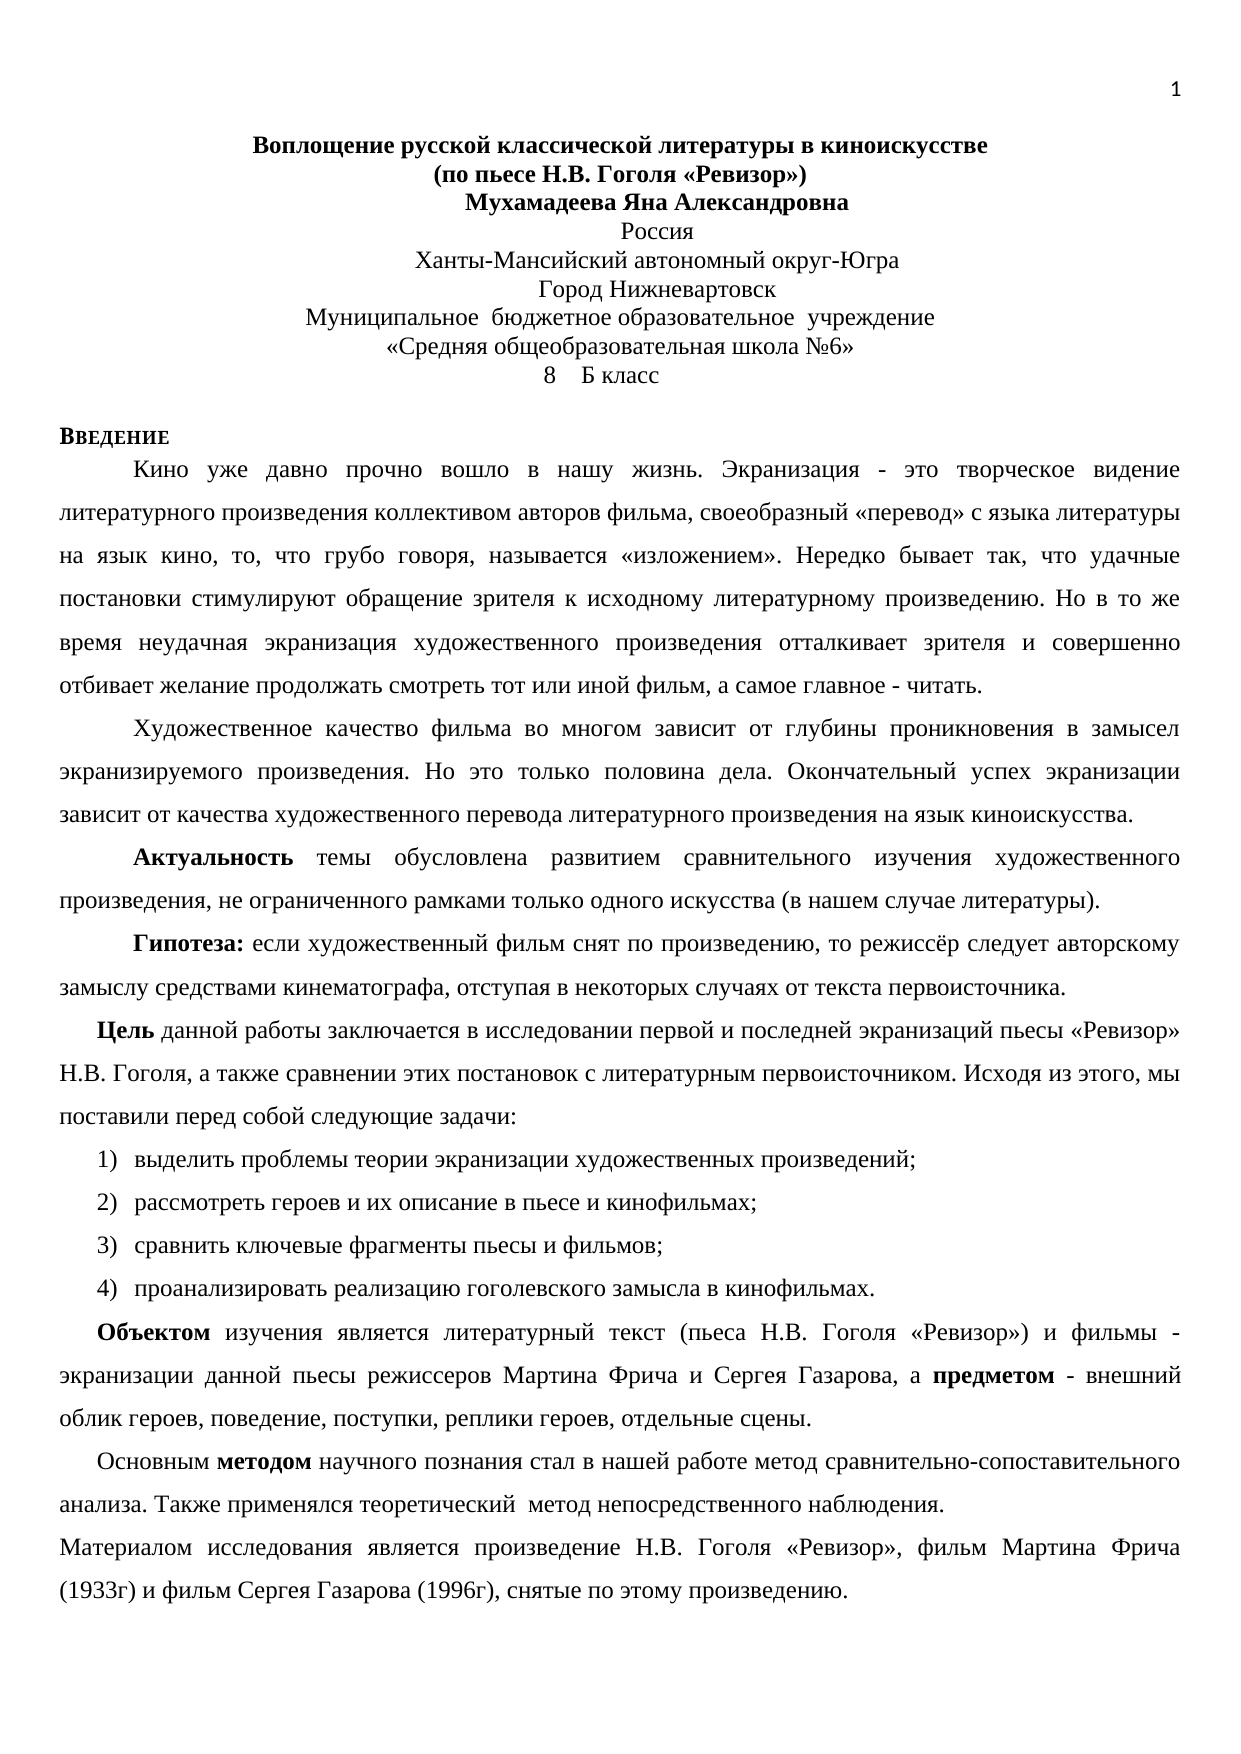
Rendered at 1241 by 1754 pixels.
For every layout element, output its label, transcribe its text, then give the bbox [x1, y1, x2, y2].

text Ханты-Мансийский автономный округ-Югра [59, 245, 1181, 274]
text (по пьесе Н.В. Гоголя «Ревизор») [59, 159, 1181, 187]
text Муниципальное бюджетное образовательное учреждение [59, 302, 1181, 331]
list Б класс [22, 360, 1181, 389]
text Воплощение русской классической литературы в киноискусстве [59, 130, 1181, 159]
list сравнить ключевые фрагменты пьесы и фильмов; [97, 1230, 1181, 1259]
list выделить проблемы теории экранизации художественных произведений; [97, 1144, 1181, 1173]
text Основным методом научного познания стал в нашей работе метод сравнительно-сопоставительного анализа. Также применялся теоретический метод непосредственного наблюдения. [59, 1446, 1181, 1518]
text Актуальность темы обусловлена развитием сравнительного изучения художественного произведения, не ограниченного рамками только одного искусства (в нашем случае литературы). [59, 842, 1181, 914]
text Кино уже давно прочно вошло в нашу жизнь. Экранизация - это творческое видение литературного произведения коллективом авторов фильма, своеобразный «перевод» с языка литературы на язык кино, то, что грубо говоря, называется «изложением». Нередко бывает так, что удачные постановки стимулируют обращение зрителя к исходному литературному произведению. Но в то же время неудачная экранизация художественного произведения отталкивает зрителя и совершенно отбивает желание продолжать смотреть тот или иной фильм, а самое главное - читать. [59, 454, 1181, 698]
text Россия [59, 216, 1181, 245]
list проанализировать реализацию гоголевского замысла в кинофильмах. [97, 1273, 1181, 1302]
text Гипотеза: если художественный фильм снят по произведению, то режиссёр следует авторскому замыслу средствами кинематографа, отступая в некоторых случаях от текста первоисточника. [59, 928, 1181, 1000]
list рассмотреть героев и их описание в пьесе и кинофильмах; [97, 1187, 1181, 1216]
text Художественное качество фильма во многом зависит от глубины проникновения в замысел экранизируемого произведения. Но это только половина дела. Окончательный успех экранизации зависит от качества художественного перевода литературного произведения на язык киноискусства. [59, 713, 1181, 828]
text Город Нижневартовск [59, 274, 1181, 302]
text Мухамадеева Яна Александровна [59, 187, 1181, 216]
text Материалом исследования является произведение Н.В. Гоголя «Ревизор», фильм Мартина Фрича (1933г) и фильм Сергея Газарова (1996г), снятые по этому произведению. [59, 1532, 1181, 1604]
subtitle Введение [59, 424, 1181, 450]
title «Средняя общеобразовательная школа №6» [59, 331, 1181, 360]
text Объектом изучения является литературный текст (пьеса Н.В. Гоголя «Ревизор») и фильмы - экранизации данной пьесы режиссеров Мартина Фрича и Сергея Газарова, а предметом - внешний облик героев, поведение, поступки, реплики героев, отдельные сцены. [59, 1317, 1181, 1432]
text Цель данной работы заключается в исследовании первой и последней экранизаций пьесы «Ревизор» Н.В. Гоголя, а также сравнении этих постановок с литературным первоисточником. Исходя из этого, мы поставили перед собой следующие задачи: [59, 1015, 1181, 1130]
